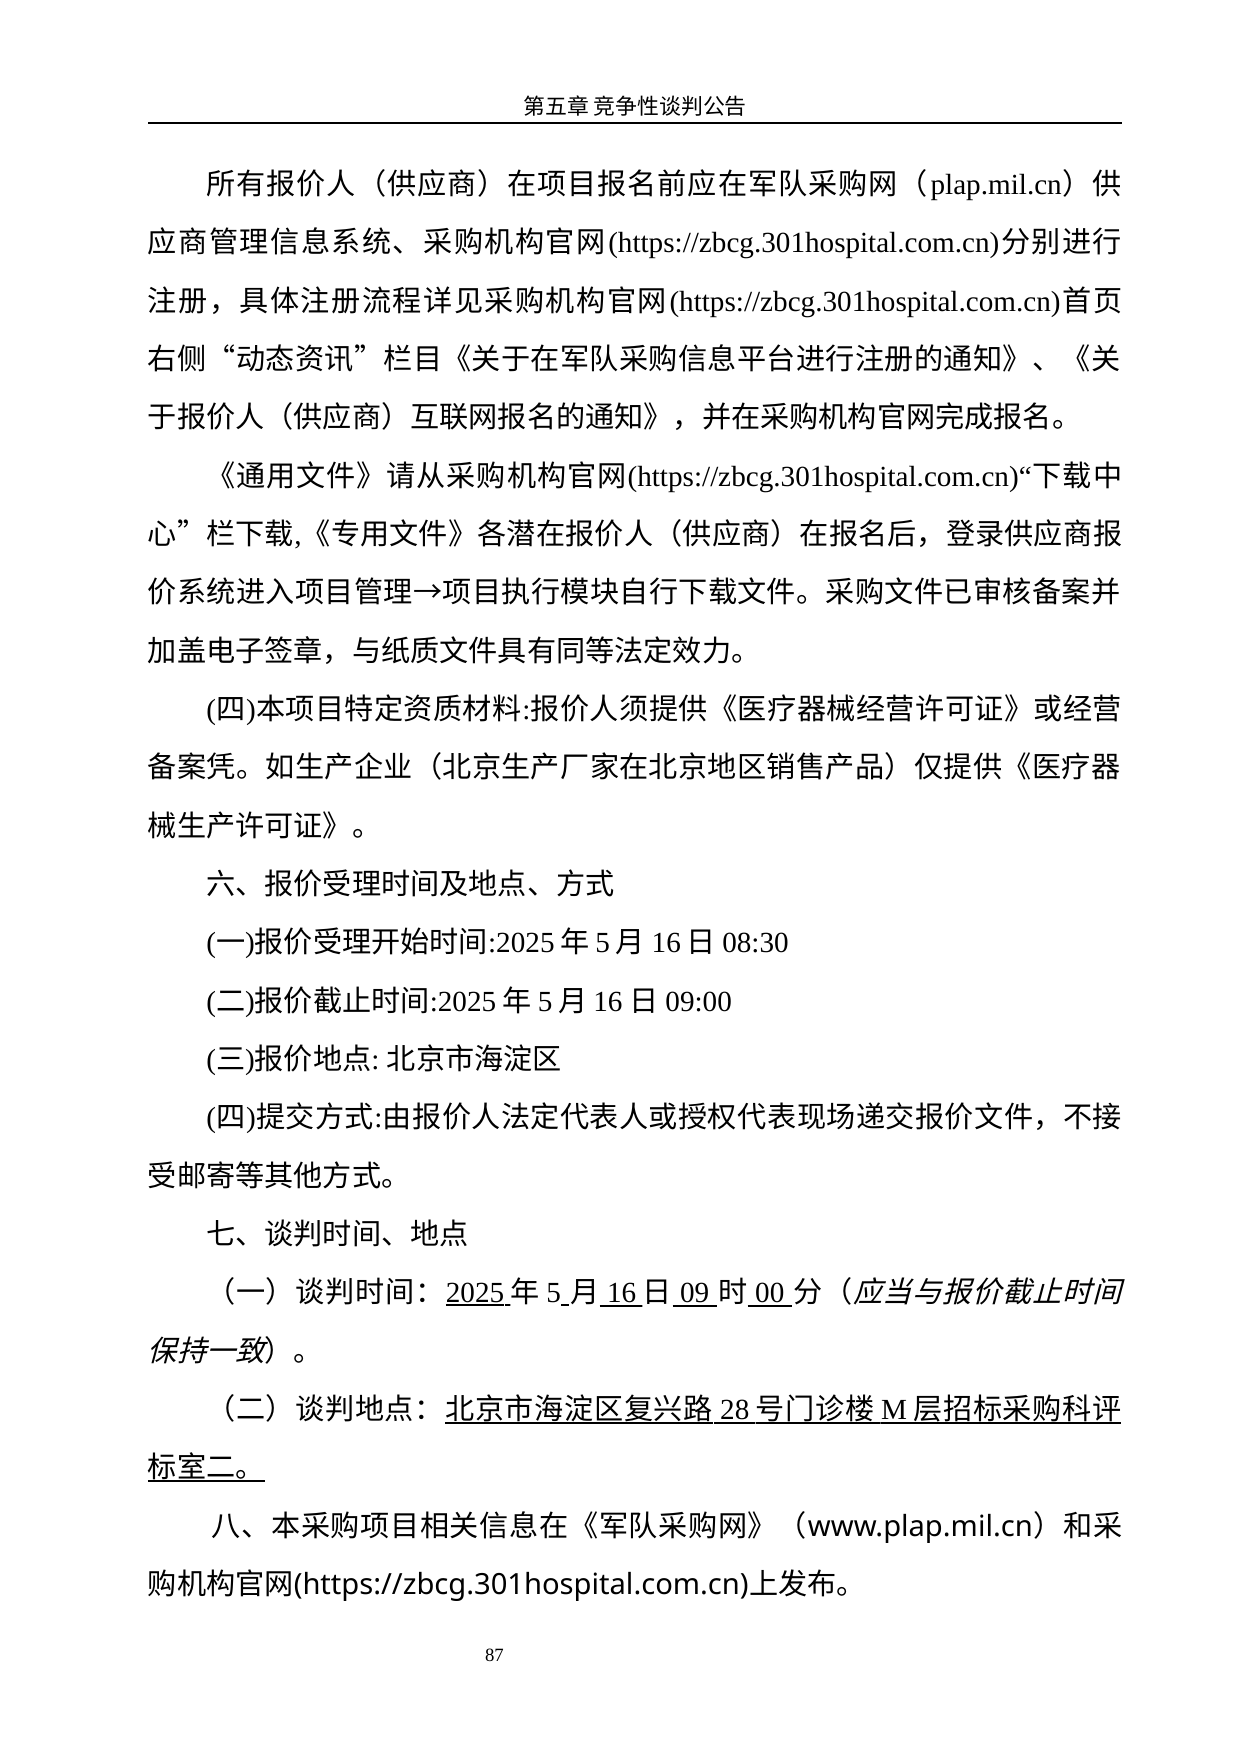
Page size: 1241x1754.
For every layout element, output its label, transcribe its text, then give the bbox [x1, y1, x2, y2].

text (三)报价地点: 北京市海淀区 [148, 1023, 1122, 1081]
text (四)提交方式:由报价人法定代表人或授权代表现场递交报价文件，不接受邮寄等其他方式。 [148, 1081, 1122, 1198]
text 八、本采购项目相关信息在《军队采购网》（www.plap.mil.cn）和采购机构官网(https://zbcg.301hospital.com.cn)上发布。 [148, 1489, 1122, 1606]
text (一)报价受理开始时间:2025年5月 16日 08:30 [148, 906, 1122, 964]
text (二)报价截止时间:2025年 5月16 日 09:00 [148, 964, 1122, 1023]
list 七、谈判时间、地点 [148, 1198, 1122, 1256]
text 《通用文件》请从采购机构官网(https://zbcg.301hospital.com.cn)“下载中心”栏下载,《专用文件》各潜在报价人（供应商）在报名后，登录供应商报价系统进入项目管理→项目执行模块自行下载文件。采购文件已审核备案并加盖电子签章，与纸质文件具有同等法定效力。 [148, 439, 1122, 673]
text 所有报价人（供应商）在项目报名前应在军队采购网（plap.mil.cn）供应商管理信息系统、采购机构官网(https://zbcg.301hospital.com.cn)分别进行注册，具体注册流程详见采购机构官网(https://zbcg.301hospital.com.cn)首页右侧“动态资讯”栏目《关于在军队采购信息平台进行注册的通知》、《关于报价人（供应商）互联网报名的通知》，并在采购机构官网完成报名。 [148, 148, 1122, 439]
text 六、报价受理时间及地点、方式 [148, 848, 1122, 906]
text (四)本项目特定资质材料:报价人须提供《医疗器械经营许可证》或经营备案凭。如生产企业（北京生产厂家在北京地区销售产品）仅提供《医疗器械生产许可证》。 [148, 673, 1122, 848]
text （二）谈判地点：北京市海淀区复兴路28号门诊楼M层招标采购科评标室二。 [148, 1373, 1122, 1489]
text （一）谈判时间：2025年5 月 16日 09 时 00 分（应当与报价截止时间保持一致）。 [148, 1256, 1122, 1373]
